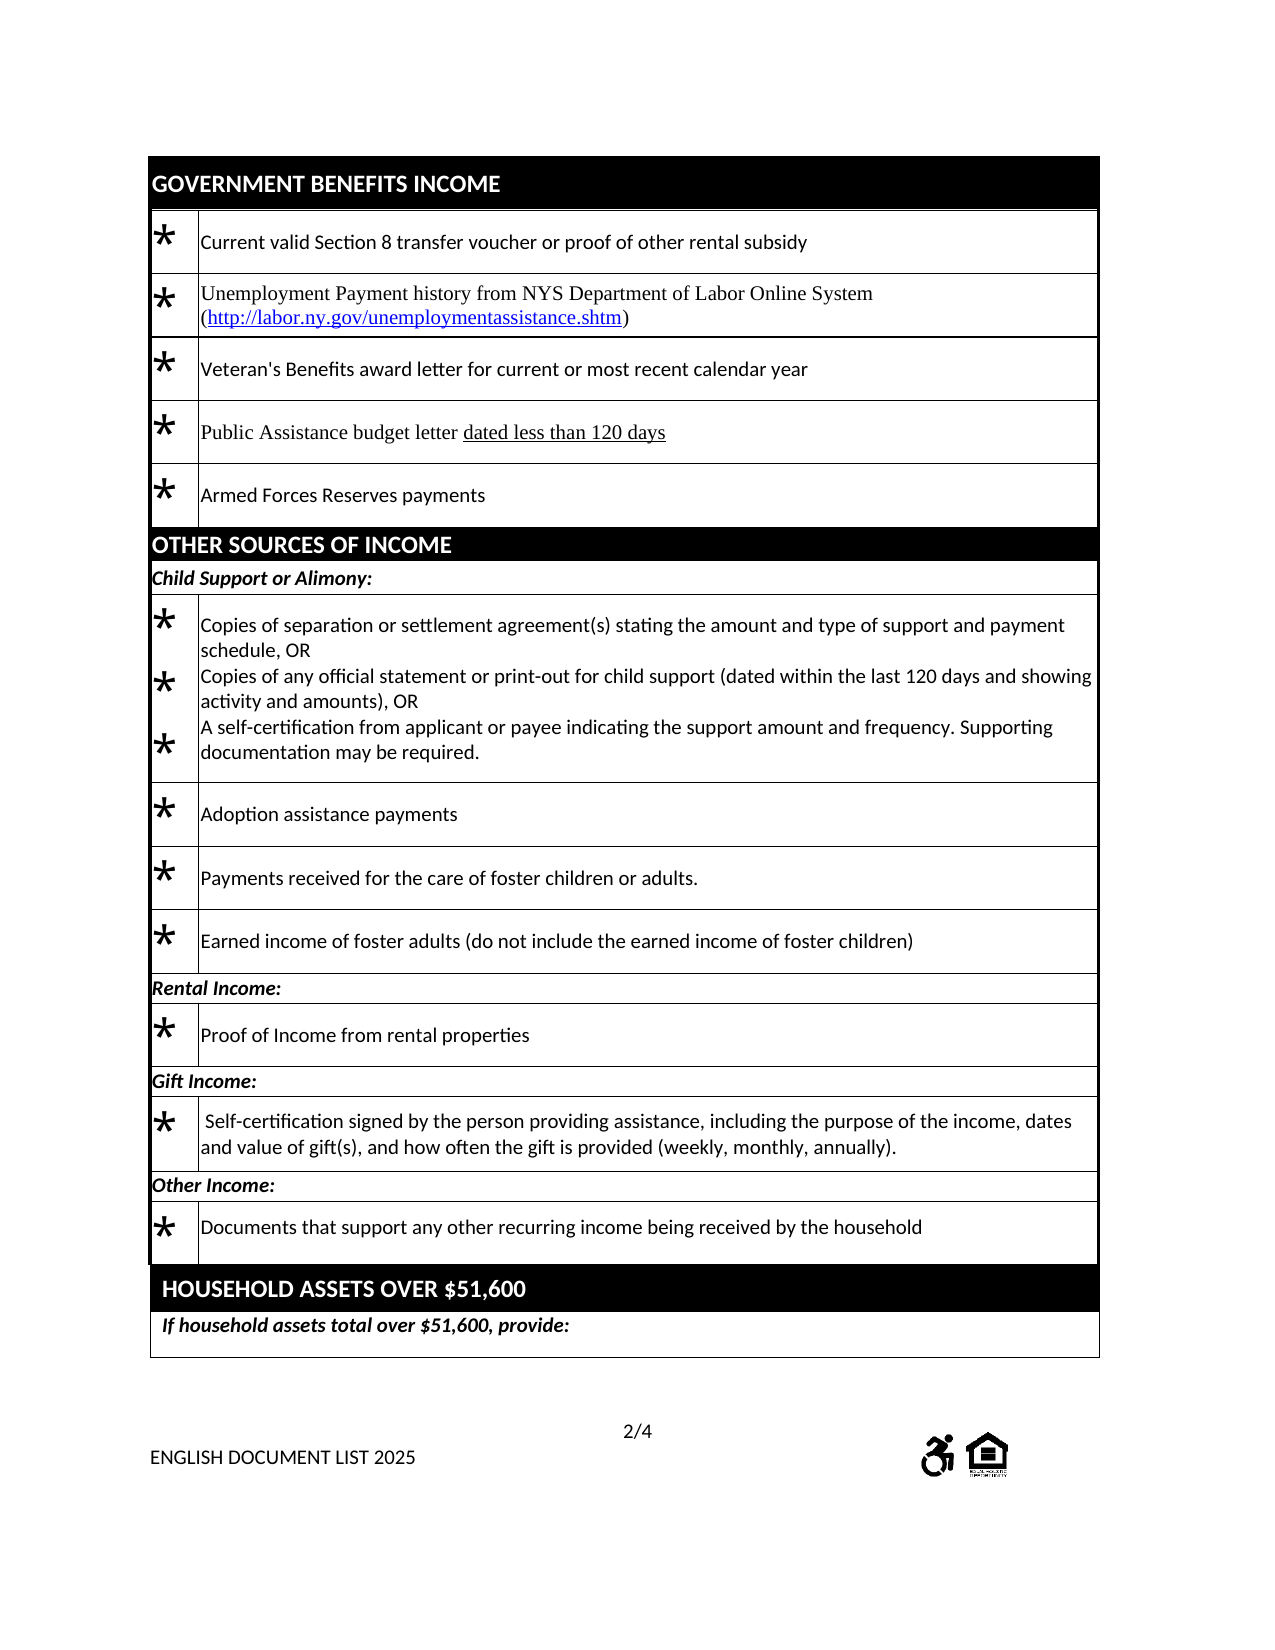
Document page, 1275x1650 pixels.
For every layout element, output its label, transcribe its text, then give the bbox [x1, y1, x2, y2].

table_header HOUSEHOLD ASSETS OVER $51,600 [151, 1266, 1099, 1311]
table_cell * [152, 464, 198, 527]
table_cell Veteran's Benefits award letter for current or most recent calendar year [199, 338, 1097, 400]
table_cell * [152, 401, 198, 463]
table_cell * [152, 847, 198, 909]
table_cell Earned income of foster adults (do not include the earned income of foster children) [199, 910, 1097, 972]
table_cell * [152, 211, 198, 273]
table_cell * [152, 1097, 198, 1171]
table_cell * [152, 1004, 198, 1066]
picture [966, 1431, 1008, 1477]
table_cell If household assets total over $51,600, provide: [151, 1312, 1099, 1357]
table_cell * [152, 783, 198, 846]
table_cell Unemployment Payment history from NYS Department of Labor Online System (http://labor.ny.gov/unemploymentassistance.shtm) [199, 274, 1097, 336]
table_cell * [152, 274, 198, 336]
table_cell GOVERNMENT BENEFITS INCOME [152, 157, 1097, 209]
table_cell Child Support or Alimony: [152, 561, 1097, 594]
table_cell Payments received for the care of foster children or adults. [199, 847, 1097, 909]
table_cell Proof of Income from rental properties [199, 1004, 1097, 1066]
table_cell Gift Income: [152, 1067, 1097, 1096]
table_cell Adoption assistance payments [199, 783, 1097, 846]
table_cell * * * [152, 595, 198, 782]
table_cell Armed Forces Reserves payments [199, 464, 1097, 527]
table_cell OTHER SOURCES OF INCOME [152, 528, 1097, 560]
table_cell Documents that support any other recurring income being received by the household [199, 1202, 1097, 1264]
table_cell * [152, 1202, 198, 1264]
table_cell Public Assistance budget letter dated less than 120 days [199, 401, 1097, 463]
table_cell * [152, 910, 198, 972]
table_cell Copies of separation or settlement agreement(s) stating the amount and type of support and payment schedule, OR Copies of any official statement or print-out for child support (dated within the last 120 days and showing activity and amounts), OR A self-certification from applicant or payee indicating the support amount and frequency. Supporting documentation may be required. [199, 595, 1097, 782]
table_cell Self-certification signed by the person providing assistance, including the purpose of the income, dates and value of gift(s), and how often the gift is provided (weekly, monthly, annually). [199, 1097, 1097, 1171]
table_cell Other Income: [152, 1172, 1097, 1201]
table_cell Current valid Section 8 transfer voucher or proof of other rental subsidy [199, 211, 1097, 273]
table_cell * [152, 338, 198, 400]
picture [921, 1433, 956, 1477]
table_cell Rental Income: [152, 974, 1097, 1002]
